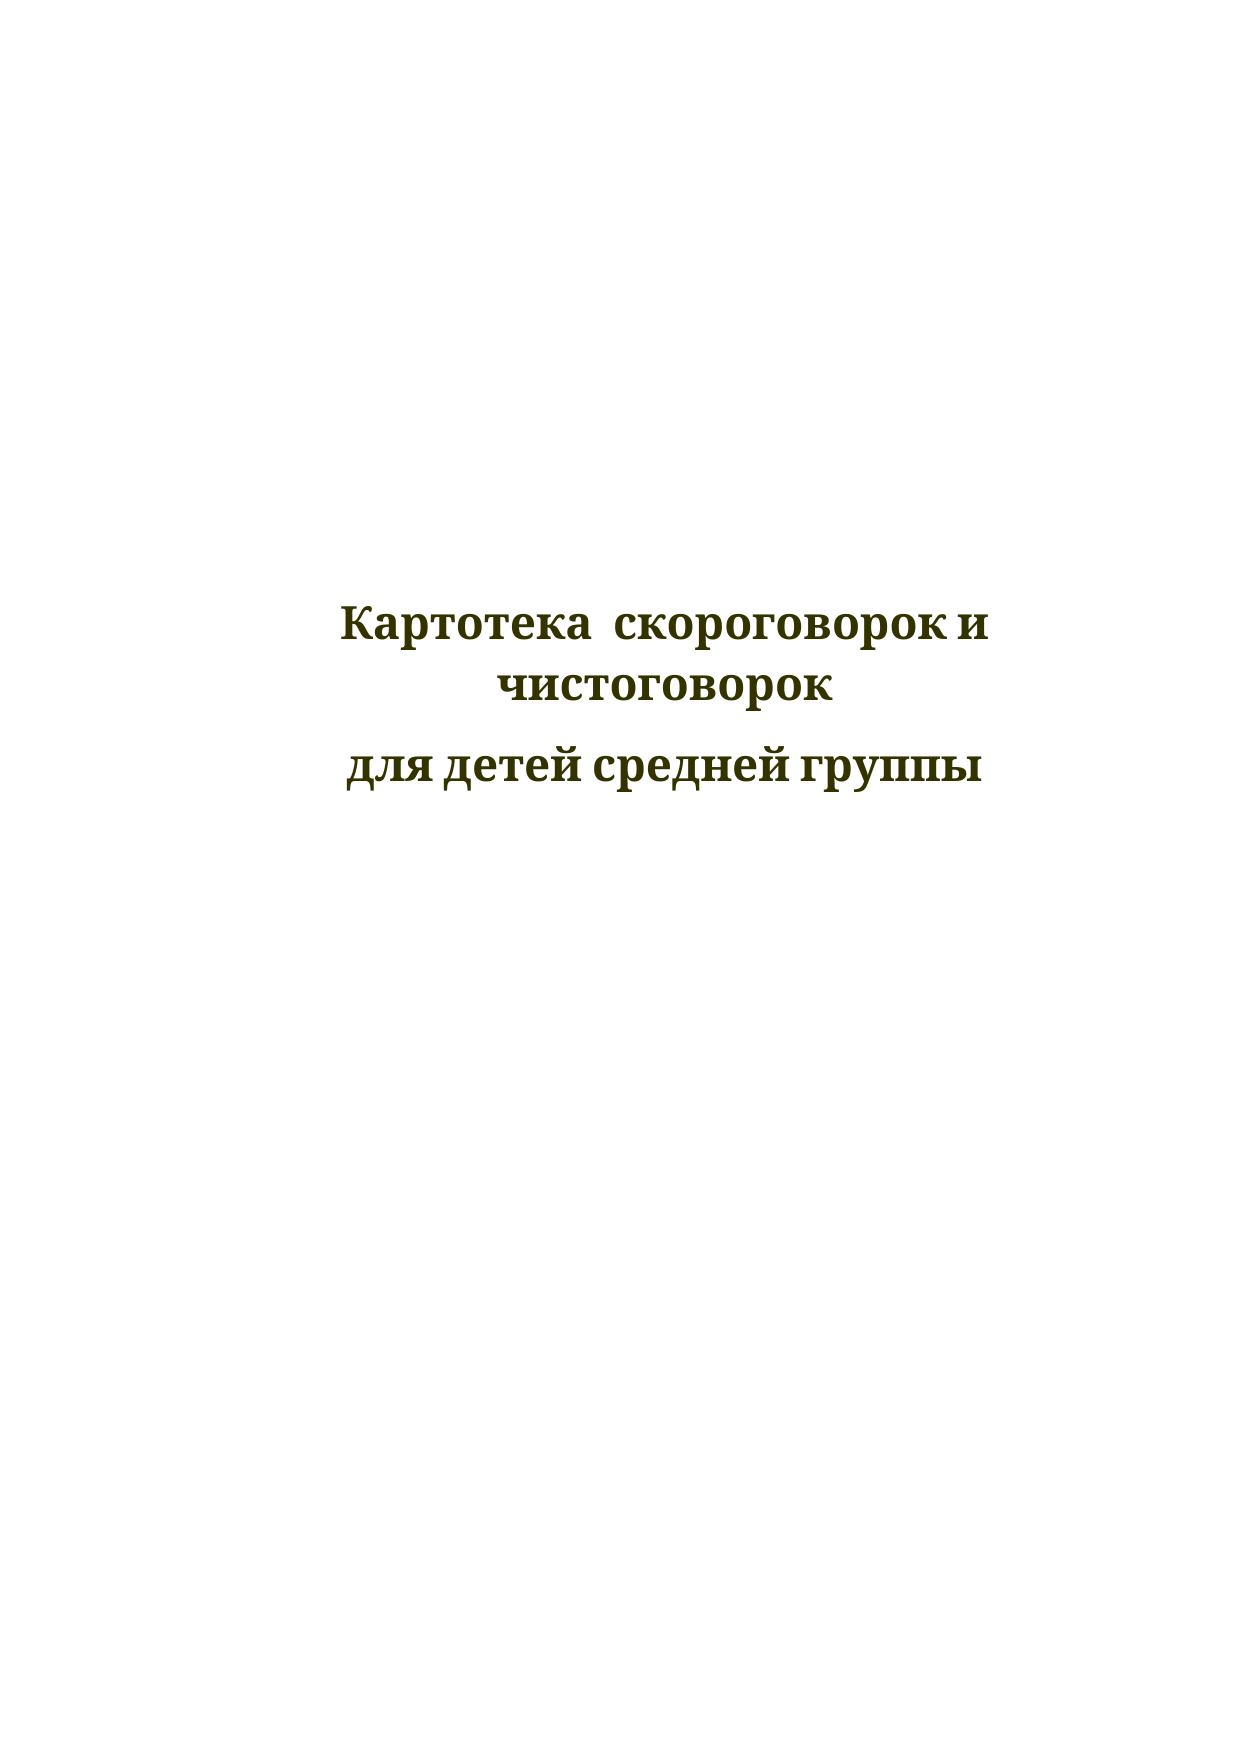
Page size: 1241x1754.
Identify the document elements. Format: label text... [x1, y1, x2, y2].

text Картотека скороговорок и чистоговорок [177, 598, 1152, 711]
text для детей средней группы [177, 740, 1152, 793]
